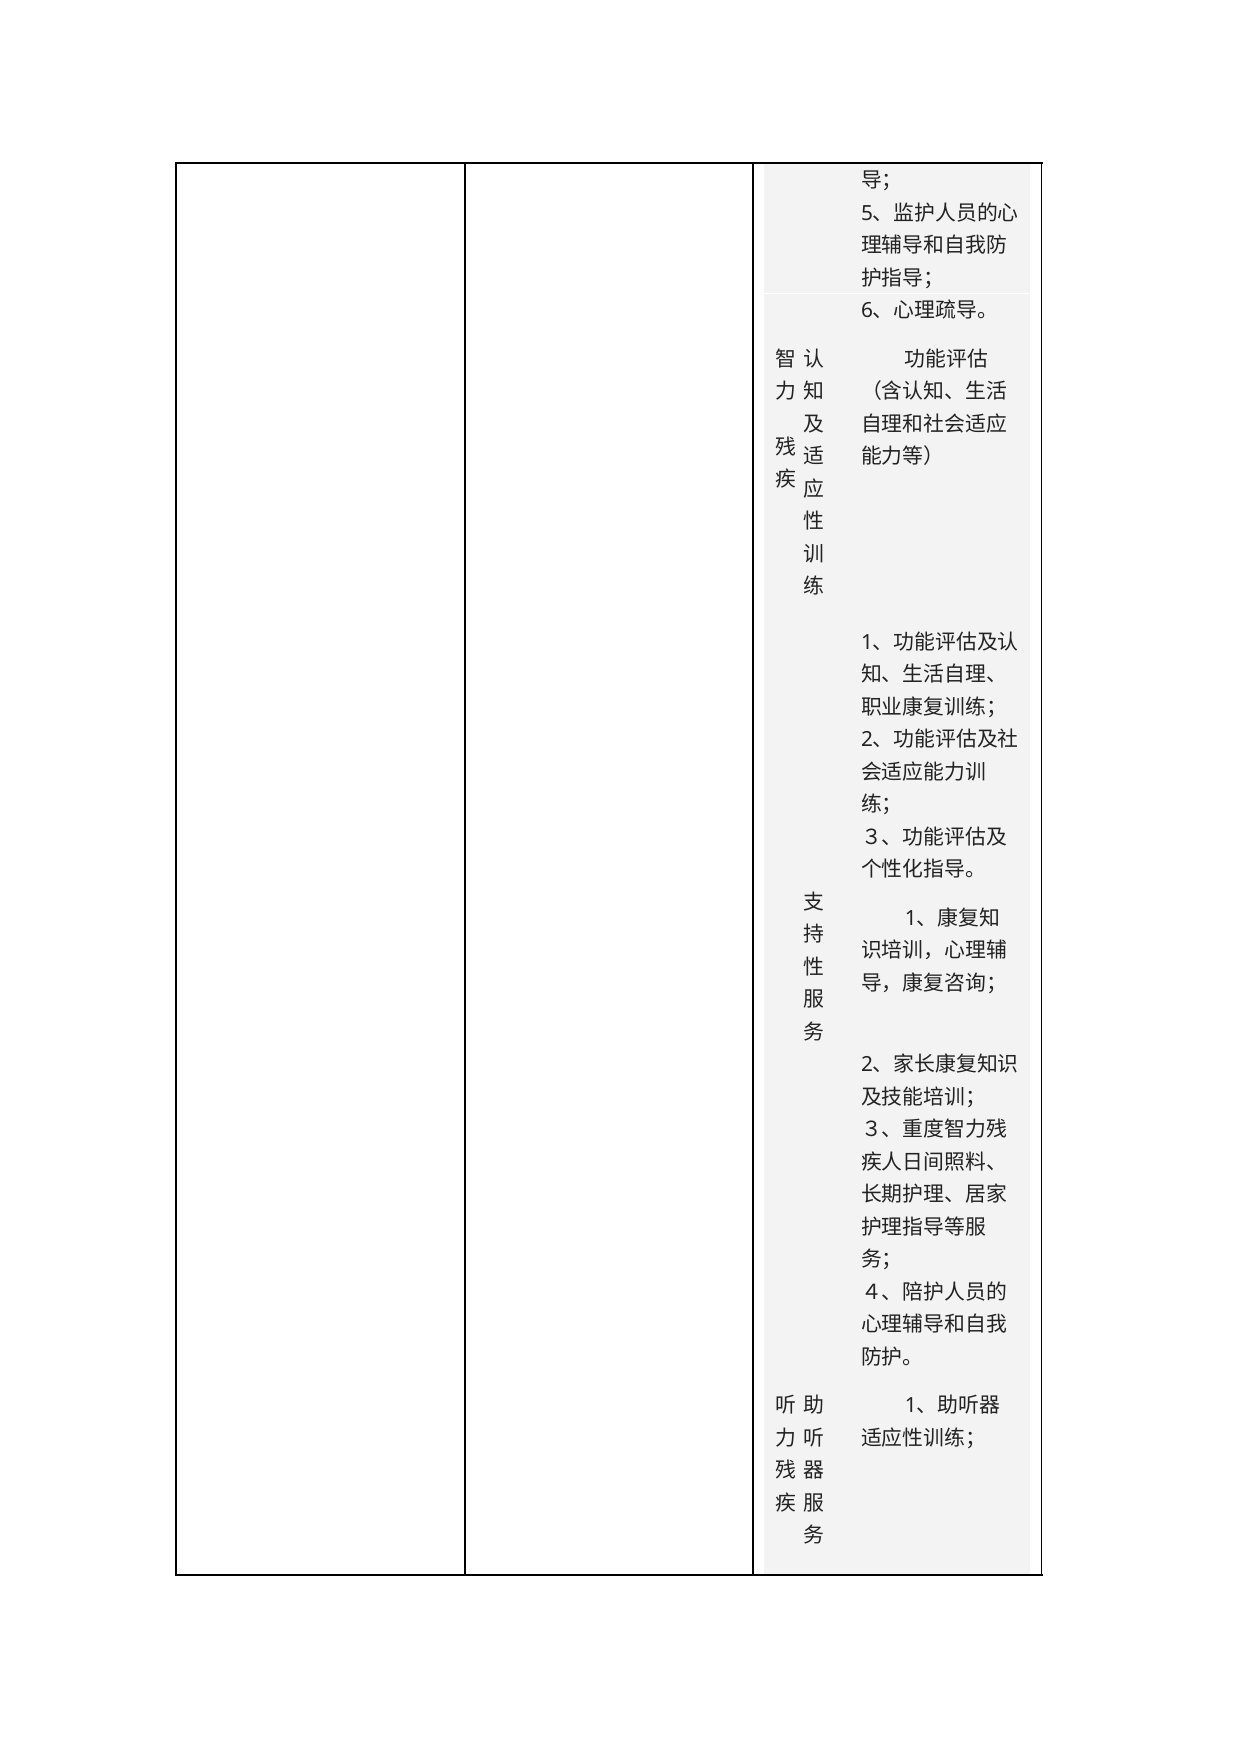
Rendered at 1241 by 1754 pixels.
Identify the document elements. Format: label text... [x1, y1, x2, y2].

table_cell [754, 164, 1041, 1574]
table_cell 4 [177, 164, 464, 1574]
table_cell [466, 164, 752, 1574]
